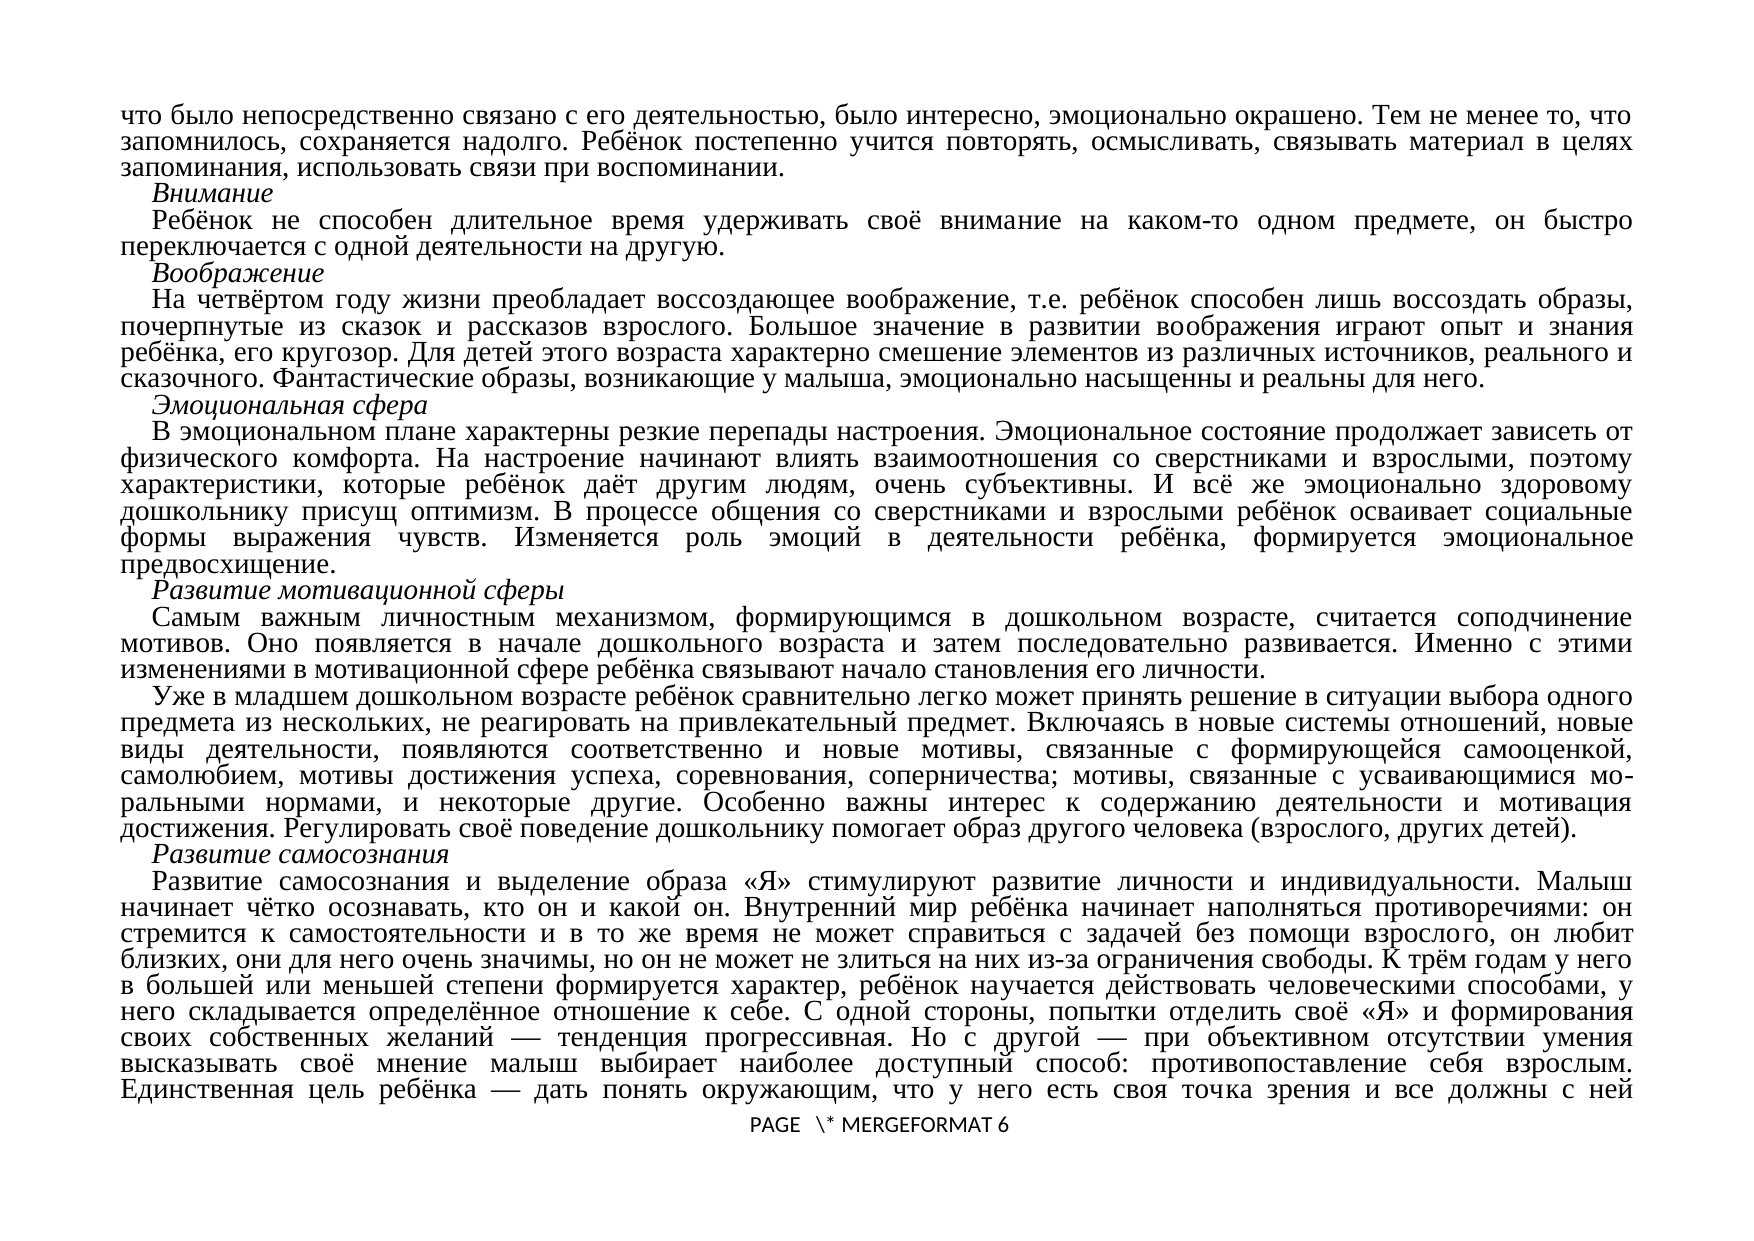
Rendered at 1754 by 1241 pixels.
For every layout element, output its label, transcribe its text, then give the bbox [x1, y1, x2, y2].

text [120, 869, 1634, 1103]
text Ребёнок не способен длительное время удерживать своё внимание на каком-то одном предмете, он быстро переключается с одной деятельности на другую. [120, 208, 1634, 261]
text Эмоциональная сфера [120, 393, 1636, 420]
text Развитие мотивационной сферы [120, 578, 1636, 605]
text На четвёртом году жизни преобладает воссоздающее воображение, т.е. ребёнок способен лишь воссоздать образы, почерпнутые из сказок и рассказов взрослого. Большое значение в развитии воображения играют опыт и знания ребёнка, его кругозор. Для детей этого возраста характерно смешение элементов из различных источников, реального и сказочного. Фантастические образы, возникающие у малыша, эмоционально насыщенны и реальны для него. [120, 287, 1634, 393]
text В эмоциональном плане характерны резкие перепады настроения. Эмоциональное состояние продолжает зависеть от физического комфорта. На настроение начинают влиять взаимоотношения со сверстниками и взрослыми, поэтому характеристики, которые ребёнок даёт другим людям, очень субъективны. И всё же эмоционально здоровому дошкольнику присущ оптимизм. В процессе общения со сверстниками и взрослыми ребёнок осваивает социальные формы выражения чувств. Изменяется роль эмоций в деятельности ребёнка, формируется эмоциональное предвосхищение. [120, 420, 1634, 578]
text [120, 103, 1634, 182]
text Уже в младшем дошкольном возрасте ребёнок сравнительно легко может принять решение в ситуации выбора одного предмета из нескольких, не реагировать на привлекательный предмет. Включаясь в новые системы отношений, новые виды деятельности, появляются соответственно и новые мотивы, связанные с формирующейся самооценкой, самолюбием, мотивы достижения успеха, соревнования, соперничества; мотивы, связанные с усваивающимися моральными нормами, и некоторые другие. Особенно важны интерес к содержанию деятельности и мотивация достижения. Регулировать своё поведение дошкольнику помогает образ другого человека (взрослого, других детей). [120, 684, 1634, 843]
text Самым важным личностным механизмом, формирующимся в дошкольном возрасте, считается соподчинение мотивов. Оно появляется в начале дошкольного возраста и затем последовательно развивается. Именно с этими изменениями в мотивационной сфере ребёнка связывают начало становления его личности. [120, 605, 1634, 684]
text Развитие самосознания [120, 843, 1636, 869]
text Внимание [120, 182, 1636, 208]
text Воображение [120, 261, 1636, 287]
